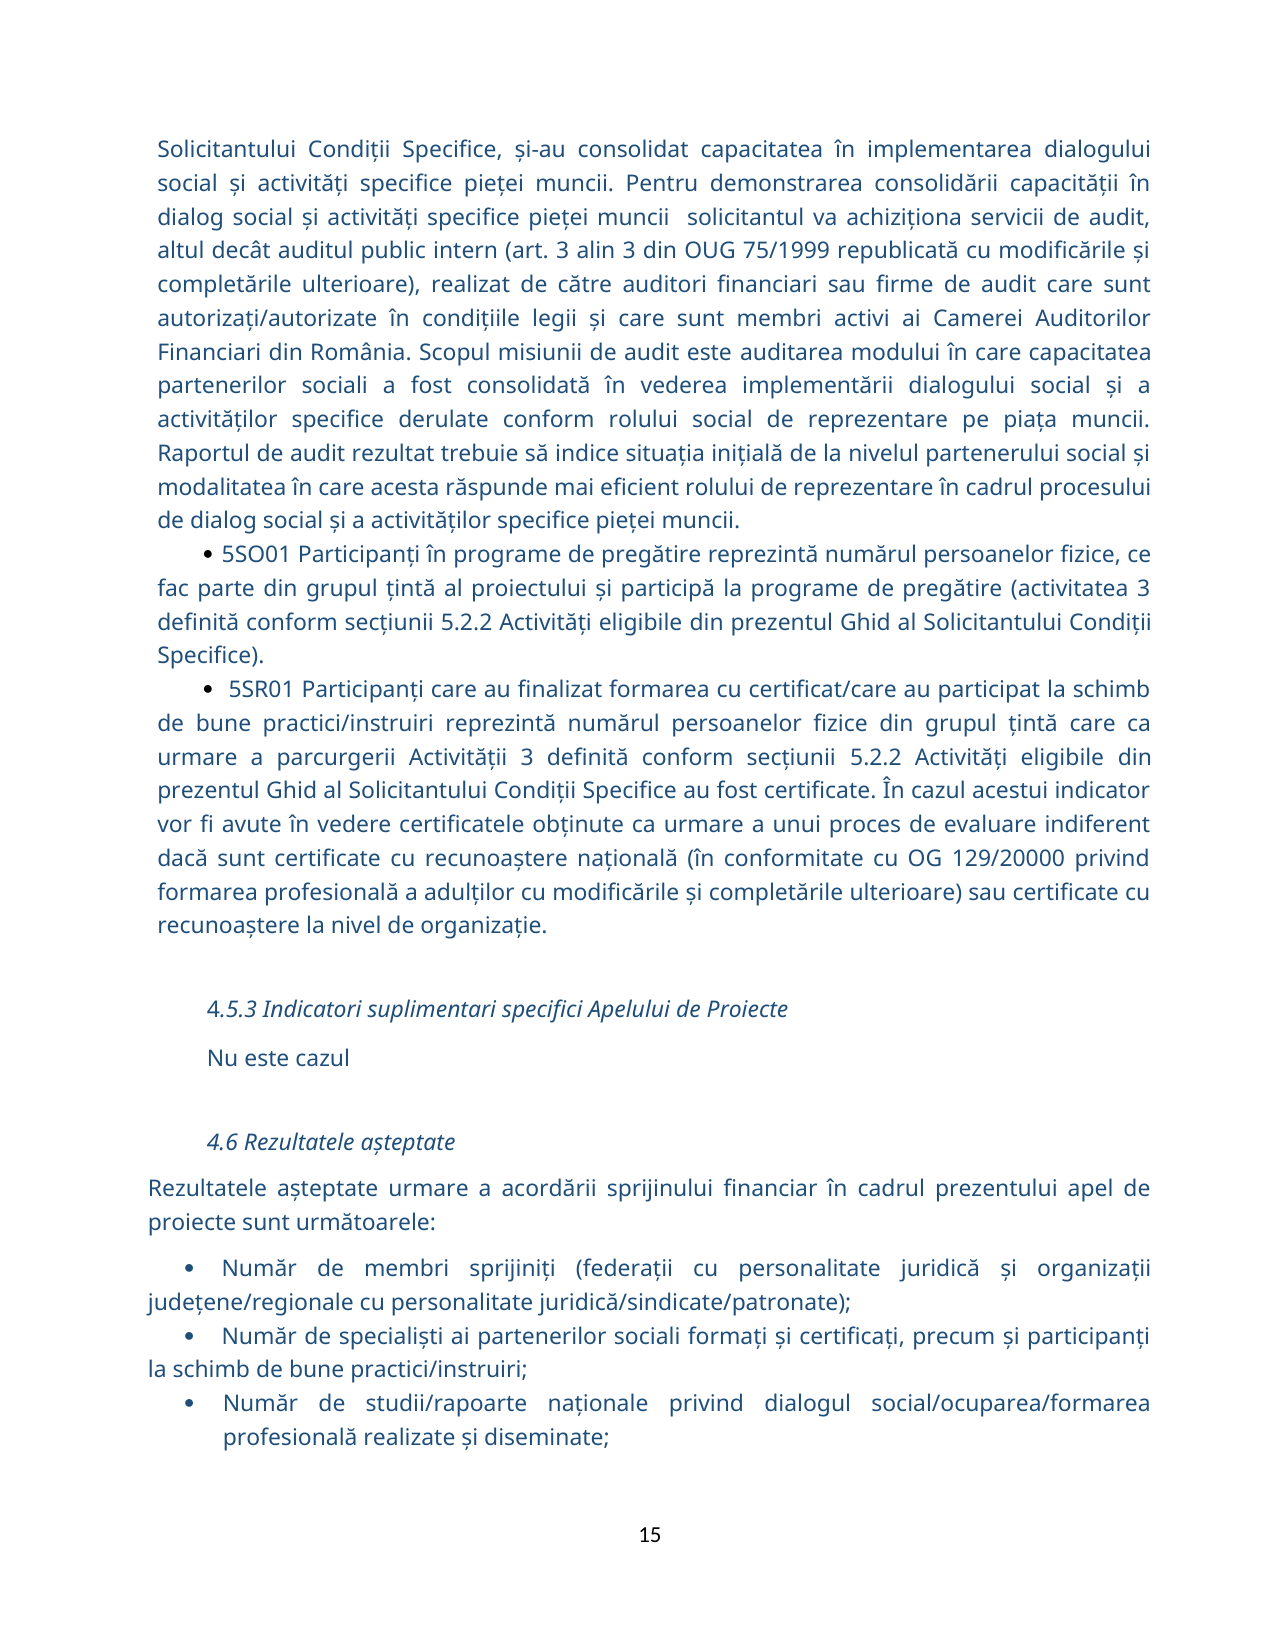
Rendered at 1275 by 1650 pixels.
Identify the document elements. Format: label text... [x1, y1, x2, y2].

subtitle 4.5.3 Indicatori suplimentari specifici Apelului de Proiecte [207, 993, 1152, 1024]
list 5SO01 Participanți în programe de pregătire reprezintă numărul persoanelor fizice, ce fac parte din grupul țintă al proiectului și participă la programe de pregătire (activitatea 3 definită conform secțiunii 5.2.2 Activități eligibile din prezentul Ghid al Solicitantului Condiții Specifice). [157, 538, 1152, 670]
text Rezultatele așteptate urmare a acordării sprijinului financiar în cadrul prezentului apel de proiecte sunt următoarele: [148, 1172, 1152, 1237]
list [157, 133, 1152, 535]
text Nu este cazul [148, 1042, 1152, 1073]
list Număr de membri sprijiniți (federații cu personalitate juridică și organizații județene/regionale cu personalitate juridică/sindicate/patronate); [148, 1252, 1152, 1317]
list Număr de studii/rapoarte naționale privind dialogul social/ocuparea/formarea profesională realizate și diseminate; [185, 1387, 1152, 1452]
list Număr de specialiști ai partenerilor sociali formați și certificați, precum și participanți la schimb de bune practici/instruiri; [148, 1320, 1152, 1385]
list 5SR01 Participanți care au finalizat formarea cu certificat/care au participat la schimb de bune practici/instruiri reprezintă numărul persoanelor fizice din grupul țintă care ca urmare a parcurgerii Activității 3 definită conform secțiunii 5.2.2 Activități eligibile din prezentul Ghid al Solicitantului Condiții Specifice au fost certificate. În cazul acestui indicator vor fi avute în vedere certificatele obținute ca urmare a unui proces de evaluare indiferent dacă sunt certificate cu recunoaștere națională (în conformitate cu OG 129/20000 privind formarea profesională a adulților cu modificările și completările ulterioare) sau certificate cu recunoaștere la nivel de organizație. [157, 673, 1152, 940]
subtitle 4.6 Rezultatele așteptate [207, 1126, 1152, 1157]
